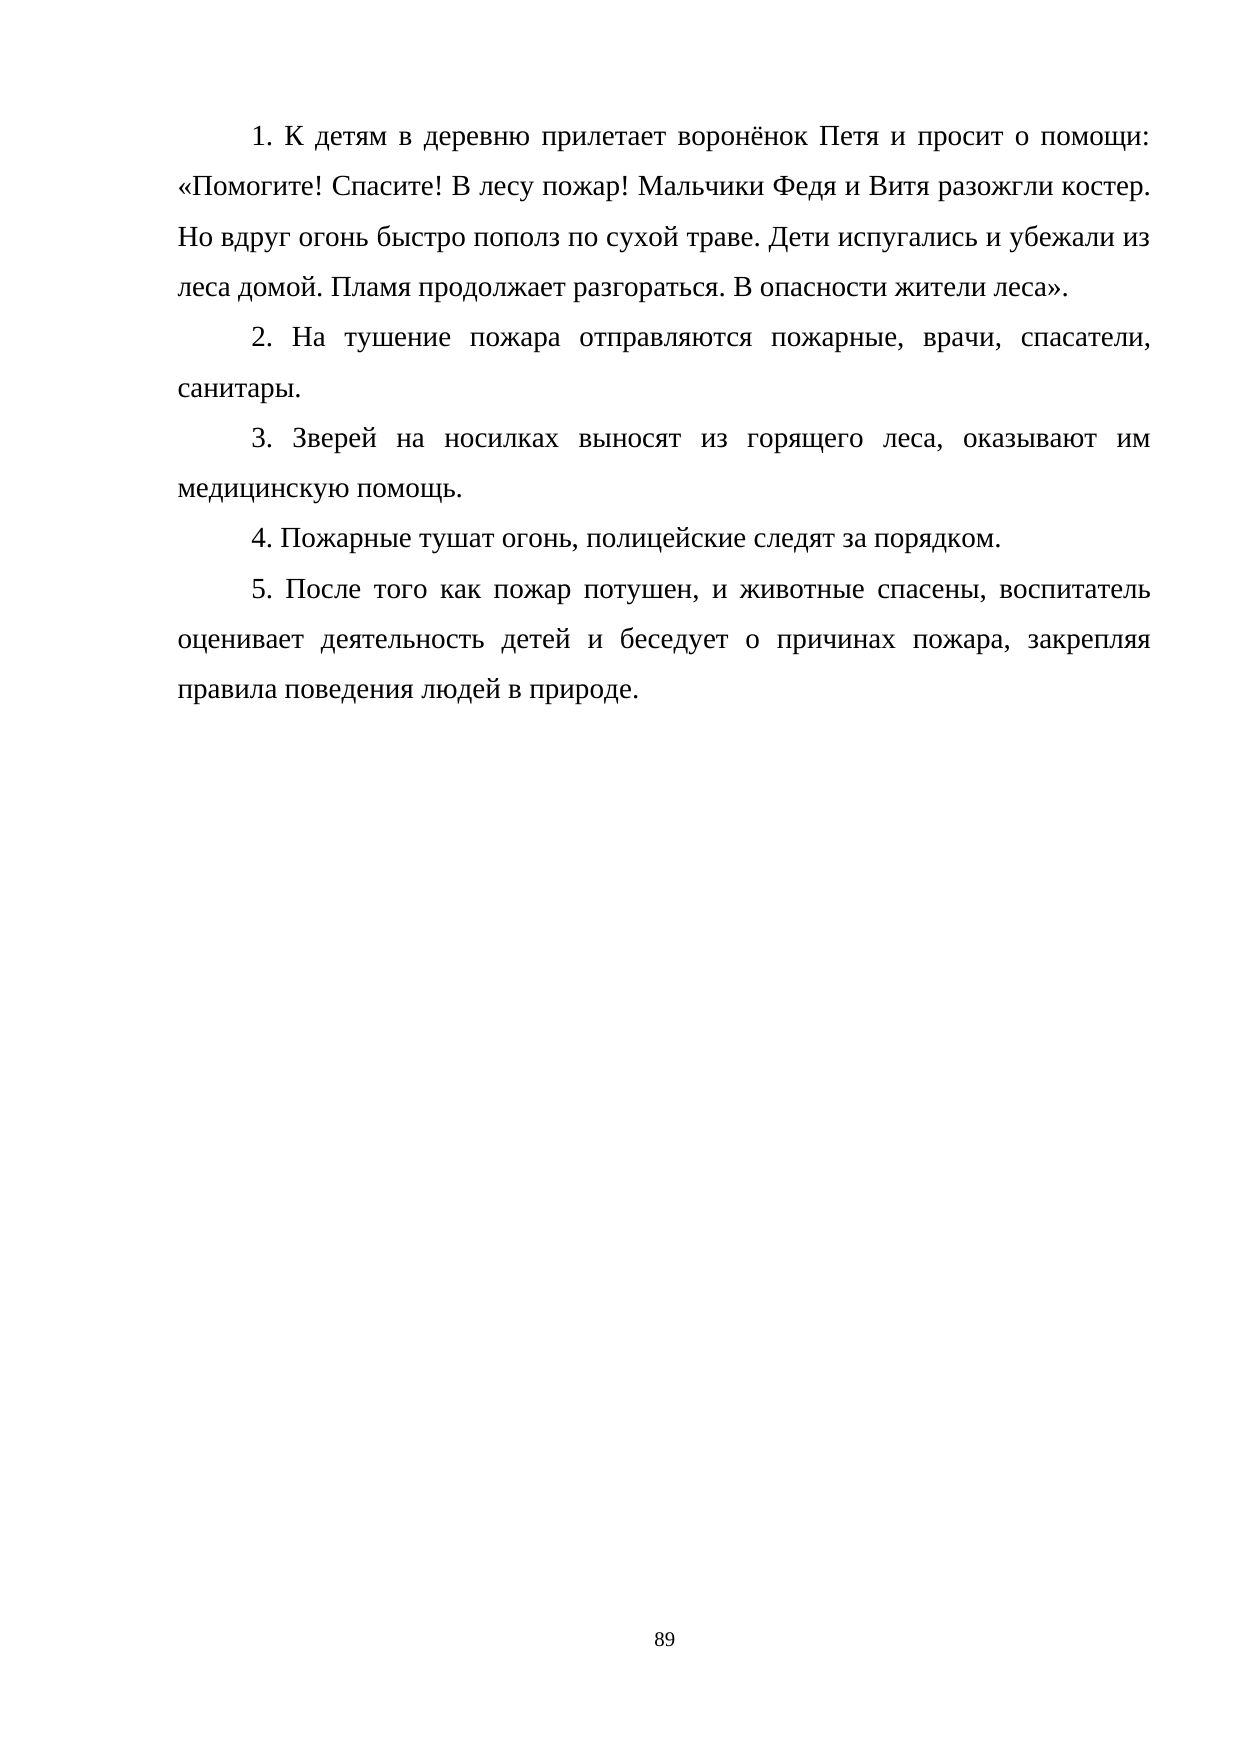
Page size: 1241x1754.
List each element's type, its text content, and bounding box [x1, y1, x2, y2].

text 2. На тушение пожара отправляются пожарные, врачи, спасатели, санитары. [177, 319, 1152, 403]
text 3. Зверей на носилках выносят из горящего леса, оказывают им медицинскую помощь. [177, 420, 1152, 504]
text 4. Пожарные тушат огонь, полицейские следят за порядком. [177, 521, 1152, 554]
text 5. После того как пожар потушен, и животные спасены, воспитатель оценивает деятельность детей и беседует о причинах пожара, закрепляя правила поведения людей в природе. [177, 571, 1152, 705]
text 1. К детям в деревню прилетает воронёнок Петя и просит о помощи: «Помогите! Спасите! В лесу пожар! Мальчики Федя и Витя разожгли костер. Но вдруг огонь быстро пополз по сухой траве. Дети испугались и убежали из леса домой. Пламя продолжает разгораться. В опасности жители леса». [177, 118, 1152, 303]
